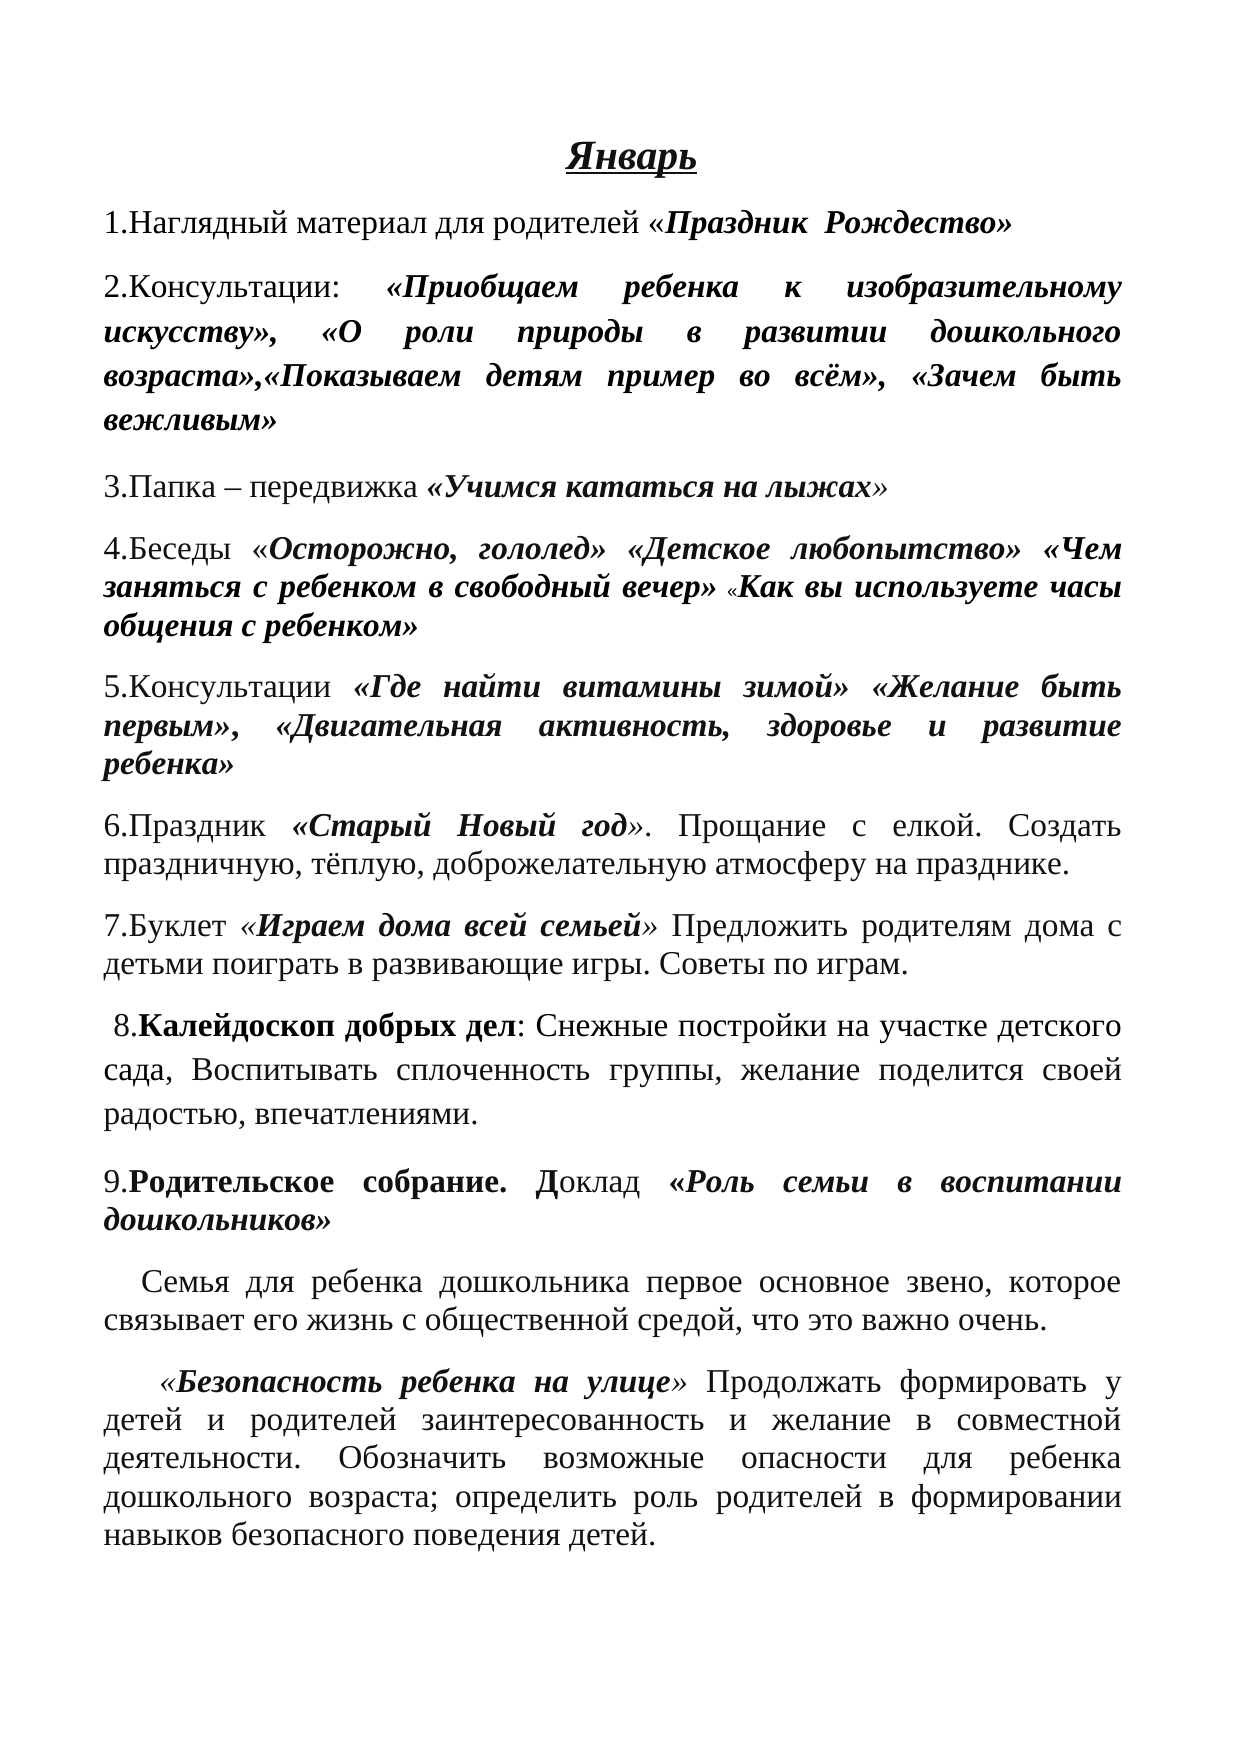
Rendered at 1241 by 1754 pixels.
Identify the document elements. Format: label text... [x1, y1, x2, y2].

text Январь [103, 131, 1122, 178]
text 6.Праздник «Старый Новый год». Прощание с елкой. Создать праздничную, тёплую, доброжелательную атмосферу на празднике. [103, 805, 1122, 882]
text Семья для ребенка дошкольника первое основное звено, которое связывает его жизнь с общественной средой, что это важно очень. [103, 1261, 1122, 1338]
text 9.Родительское собрание. Доклад «Роль семьи в воспитании дошкольников» [103, 1161, 1122, 1238]
text 7.Буклет «Играем дома всей семьей» Предложить родителям дома с детьми поиграть в развивающие игры. Советы по играм. [103, 905, 1122, 982]
text 3.Папка – передвижка «Учимся кататься на лыжах» [103, 466, 1122, 505]
text «Безопасность ребенка на улице» Продолжать формировать у детей и родителей заинтересованность и желание в совместной деятельности. Обозначить возможные опасности для ребенка дошкольного возраста; определить роль родителей в формировании навыков безопасного поведения детей. [103, 1361, 1122, 1553]
text 4.Беседы «Осторожно, гололед» «Детское любопытство» «Чем заняться с ребенком в свободный вечер» «Как вы используете часы общения с ребенком» [103, 528, 1122, 643]
text 2.Консультации: «Приобщаем ребенка к изобразительному искусству», «О роли природы в развитии дошкольного возраста»,«Показываем детям пример во всём», «Зачем быть вежливым» [103, 267, 1122, 437]
text 5.Консультации «Где найти витамины зимой» «Желание быть первым», «Двигательная активность, здоровье и развитие ребенка» [103, 667, 1122, 782]
text 8.Калейдоскоп добрых дел: Снежные постройки на участке детского сада, Воспитывать сплоченность группы, желание поделится своей радостью, впечатлениями. [103, 1005, 1122, 1132]
text 1.Наглядный материал для родителей «Праздник Рождество» [103, 202, 1122, 240]
